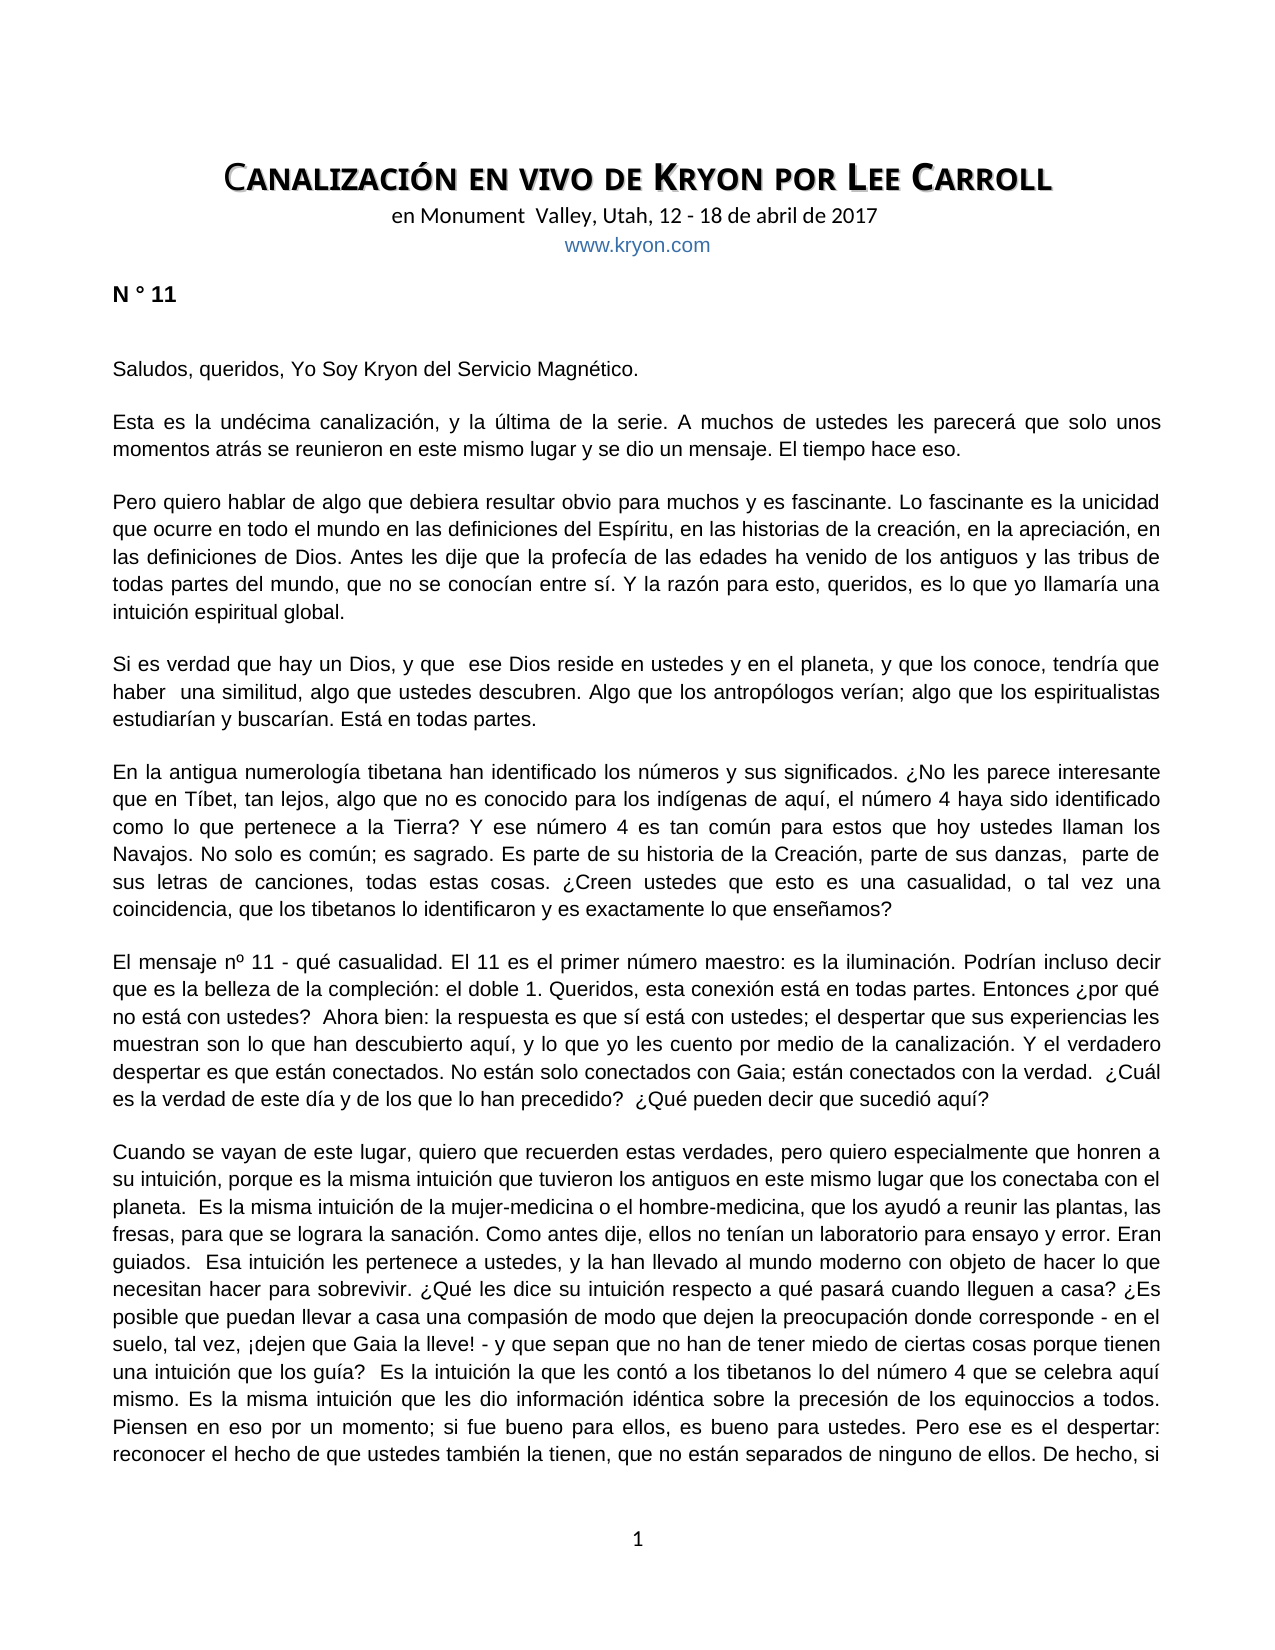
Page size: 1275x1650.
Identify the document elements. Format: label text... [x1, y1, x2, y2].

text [112, 1140, 1162, 1466]
text Pero quiero hablar de algo que debiera resultar obvio para muchos y es fascinante. Lo fascinante es la unicidad que ocurre en todo el mundo en las definiciones del Espíritu, en las historias de la creación, en la apreciación, en las definiciones de Dios. Antes les dije que la profecía de las edades ha venido de los antiguos y las tribus de todas partes del mundo, que no se conocían entre sí. Y la razón para esto, queridos, es lo que yo llamaría una intuición espiritual global. [112, 490, 1162, 624]
text Saludos, queridos, Yo Soy Kryon del Servicio Magnético. [112, 357, 1162, 381]
text Esta es la undécima canalización, y la última de la serie. A muchos de ustedes les parecerá que solo unos momentos atrás se reunieron en este mismo lugar y se dio un mensaje. El tiempo hace eso. [112, 410, 1162, 461]
text El mensaje nº 11 - qué casualidad. El 11 es el primer número maestro: es la iluminación. Podrían incluso decir que es la belleza de la compleción: el doble 1. Queridos, esta conexión está en todas partes. Entonces ¿por qué no está con ustedes? Ahora bien: la respuesta es que sí está con ustedes; el despertar que sus experiencias les muestran son lo que han descubierto aquí, y lo que yo les cuento por medio de la canalización. Y el verdadero despertar es que están conectados. No están solo conectados con Gaia; están conectados con la verdad. ¿Cuál es la verdad de este día y de los que lo han precedido? ¿Qué pueden decir que sucedió aquí? [112, 950, 1162, 1111]
text en Monument Valley, Utah, 12 - 18 de abril de 2017 www.kryon.com [112, 201, 1162, 257]
text En la antigua numerología tibetana han identificado los números y sus significados. ¿No les parece interesante que en Tíbet, tan lejos, algo que no es conocido para los indígenas de aquí, el número 4 haya sido identificado como lo que pertenece a la Tierra? Y ese número 4 es tan común para estos que hoy ustedes llaman los Navajos. No solo es común; es sagrado. Es parte de su historia de la Creación, parte de sus danzas, parte de sus letras de canciones, todas estas cosas. ¿Creen ustedes que esto es una casualidad, o tal vez una coincidencia, que los tibetanos lo identificaron y es exactamente lo que enseñamos? [112, 760, 1162, 921]
text Canalización en vivo de Kryon por Lee Carroll [112, 150, 1162, 201]
text Si es verdad que hay un Dios, y que ese Dios reside en ustedes y en el planeta, y que los conoce, tendría que haber una similitud, algo que ustedes descubren. Algo que los antropólogos verían; algo que los espiritualistas estudiarían y buscarían. Está en todas partes. [112, 652, 1162, 731]
text N ° 11 [112, 281, 1162, 307]
